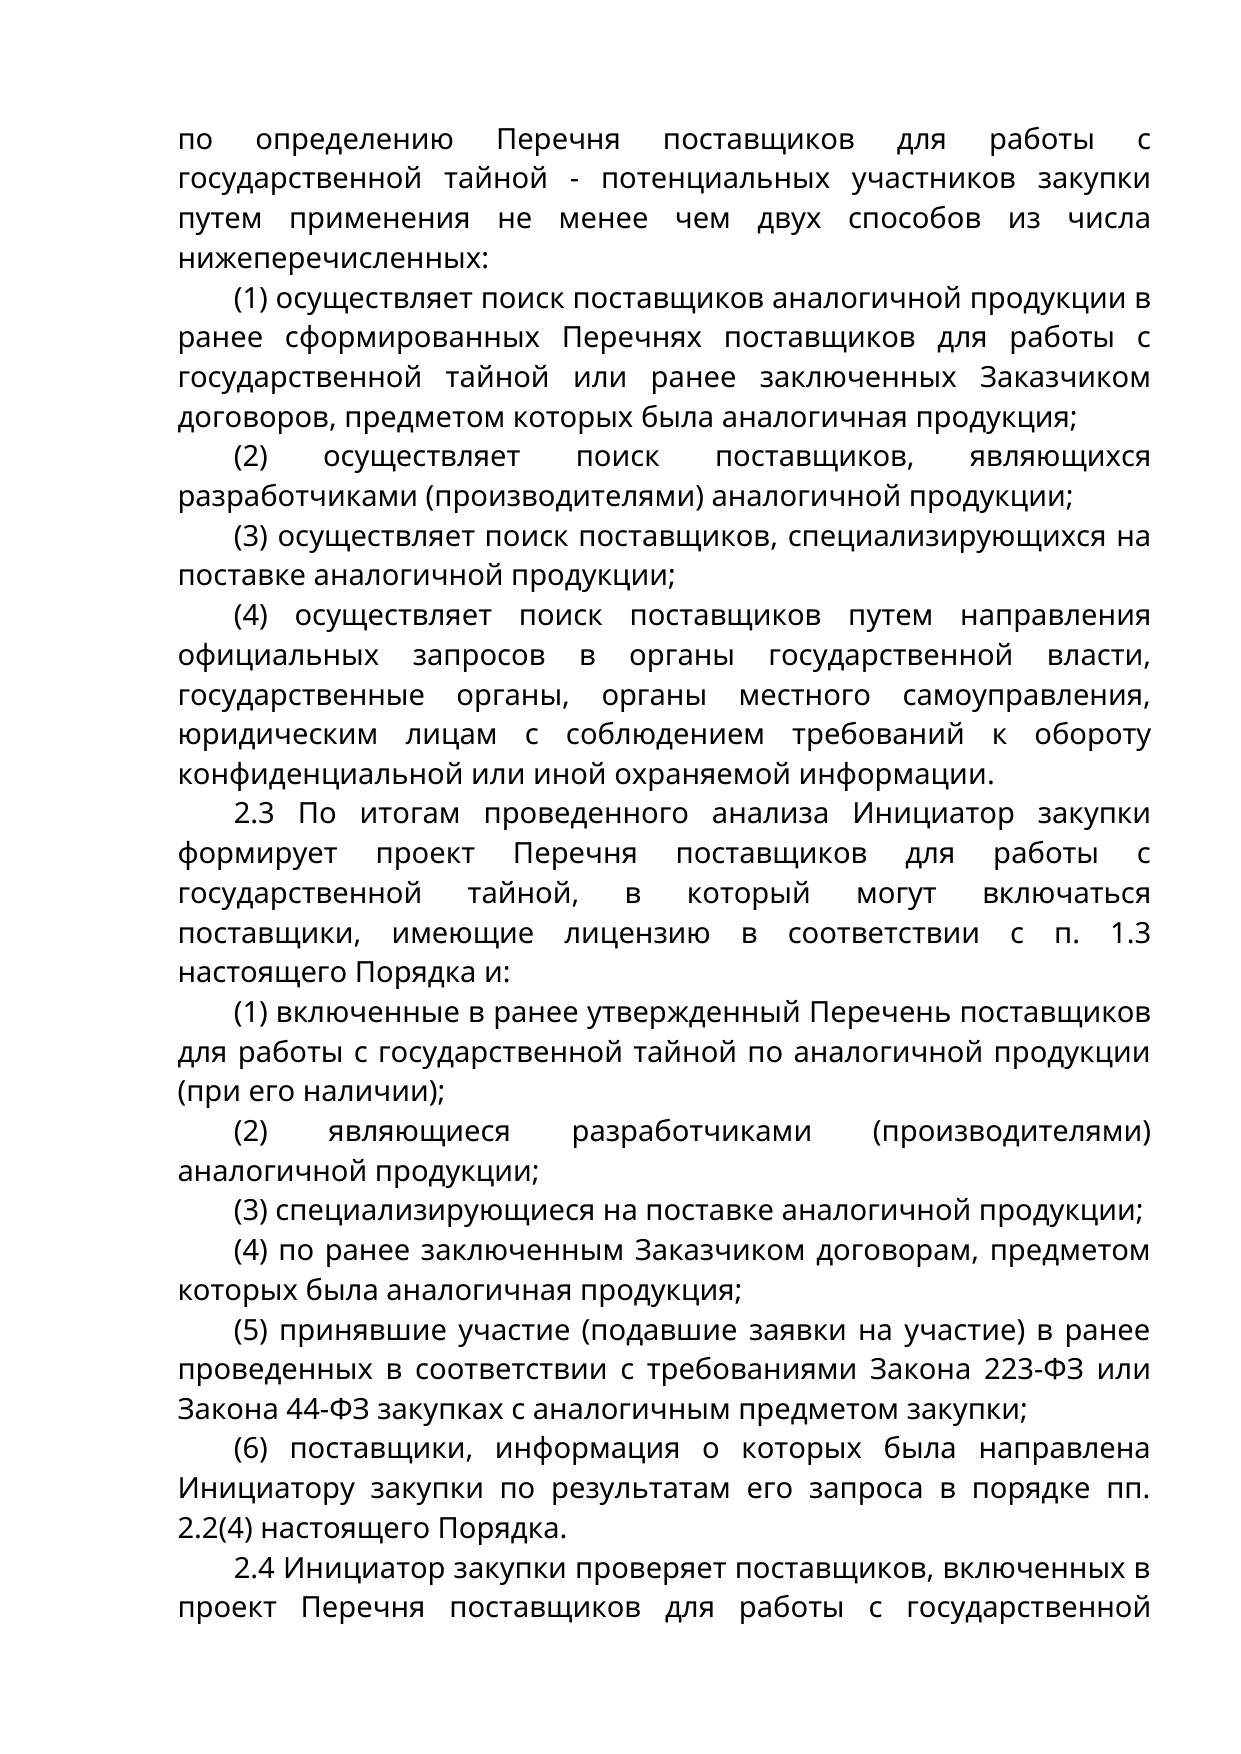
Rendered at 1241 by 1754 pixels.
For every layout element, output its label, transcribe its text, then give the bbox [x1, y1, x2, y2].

text (3) осуществляет поиск поставщиков, специализирующихся на поставке аналогичной продукции; [177, 515, 1152, 594]
text (4) осуществляет поиск поставщиков путем направления официальных запросов в органы государственной власти, государственные органы, органы местного самоуправления, юридическим лицам с соблюдением требований к обороту конфиденциальной или иной охраняемой информации. [177, 594, 1152, 793]
text (2) являющиеся разработчиками (производителями) аналогичной продукции; [177, 1110, 1152, 1190]
text (2) осуществляет поиск поставщиков, являющихся разработчиками (производителями) аналогичной продукции; [177, 436, 1152, 515]
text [177, 118, 1152, 277]
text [177, 1547, 1152, 1626]
text (3) специализирующиеся на поставке аналогичной продукции; [177, 1190, 1152, 1229]
text (1) осуществляет поиск поставщиков аналогичной продукции в ранее сформированных Перечнях поставщиков для работы с государственной тайной или ранее заключенных Заказчиком договоров, предметом которых была аналогичная продукция; [177, 277, 1152, 436]
text 2.3 По итогам проведенного анализа Инициатор закупки формирует проект Перечня поставщиков для работы с государственной тайной, в который могут включаться поставщики, имеющие лицензию в соответствии с п. 1.3 настоящего Порядка и: [177, 793, 1152, 991]
text (4) по ранее заключенным Заказчиком договорам, предметом которых была аналогичная продукция; [177, 1229, 1152, 1309]
text (1) включенные в ранее утвержденный Перечень поставщиков для работы с государственной тайной по аналогичной продукции (при его наличии); [177, 991, 1152, 1110]
text (6) поставщики, информация о которых была направлена Инициатору закупки по результатам его запроса в порядке пп. 2.2(4) настоящего Порядка. [177, 1428, 1152, 1547]
text (5) принявшие участие (подавшие заявки на участие) в ранее проведенных в соответствии с требованиями Закона 223-ФЗ или Закона 44-ФЗ закупках с аналогичным предметом закупки; [177, 1309, 1152, 1428]
